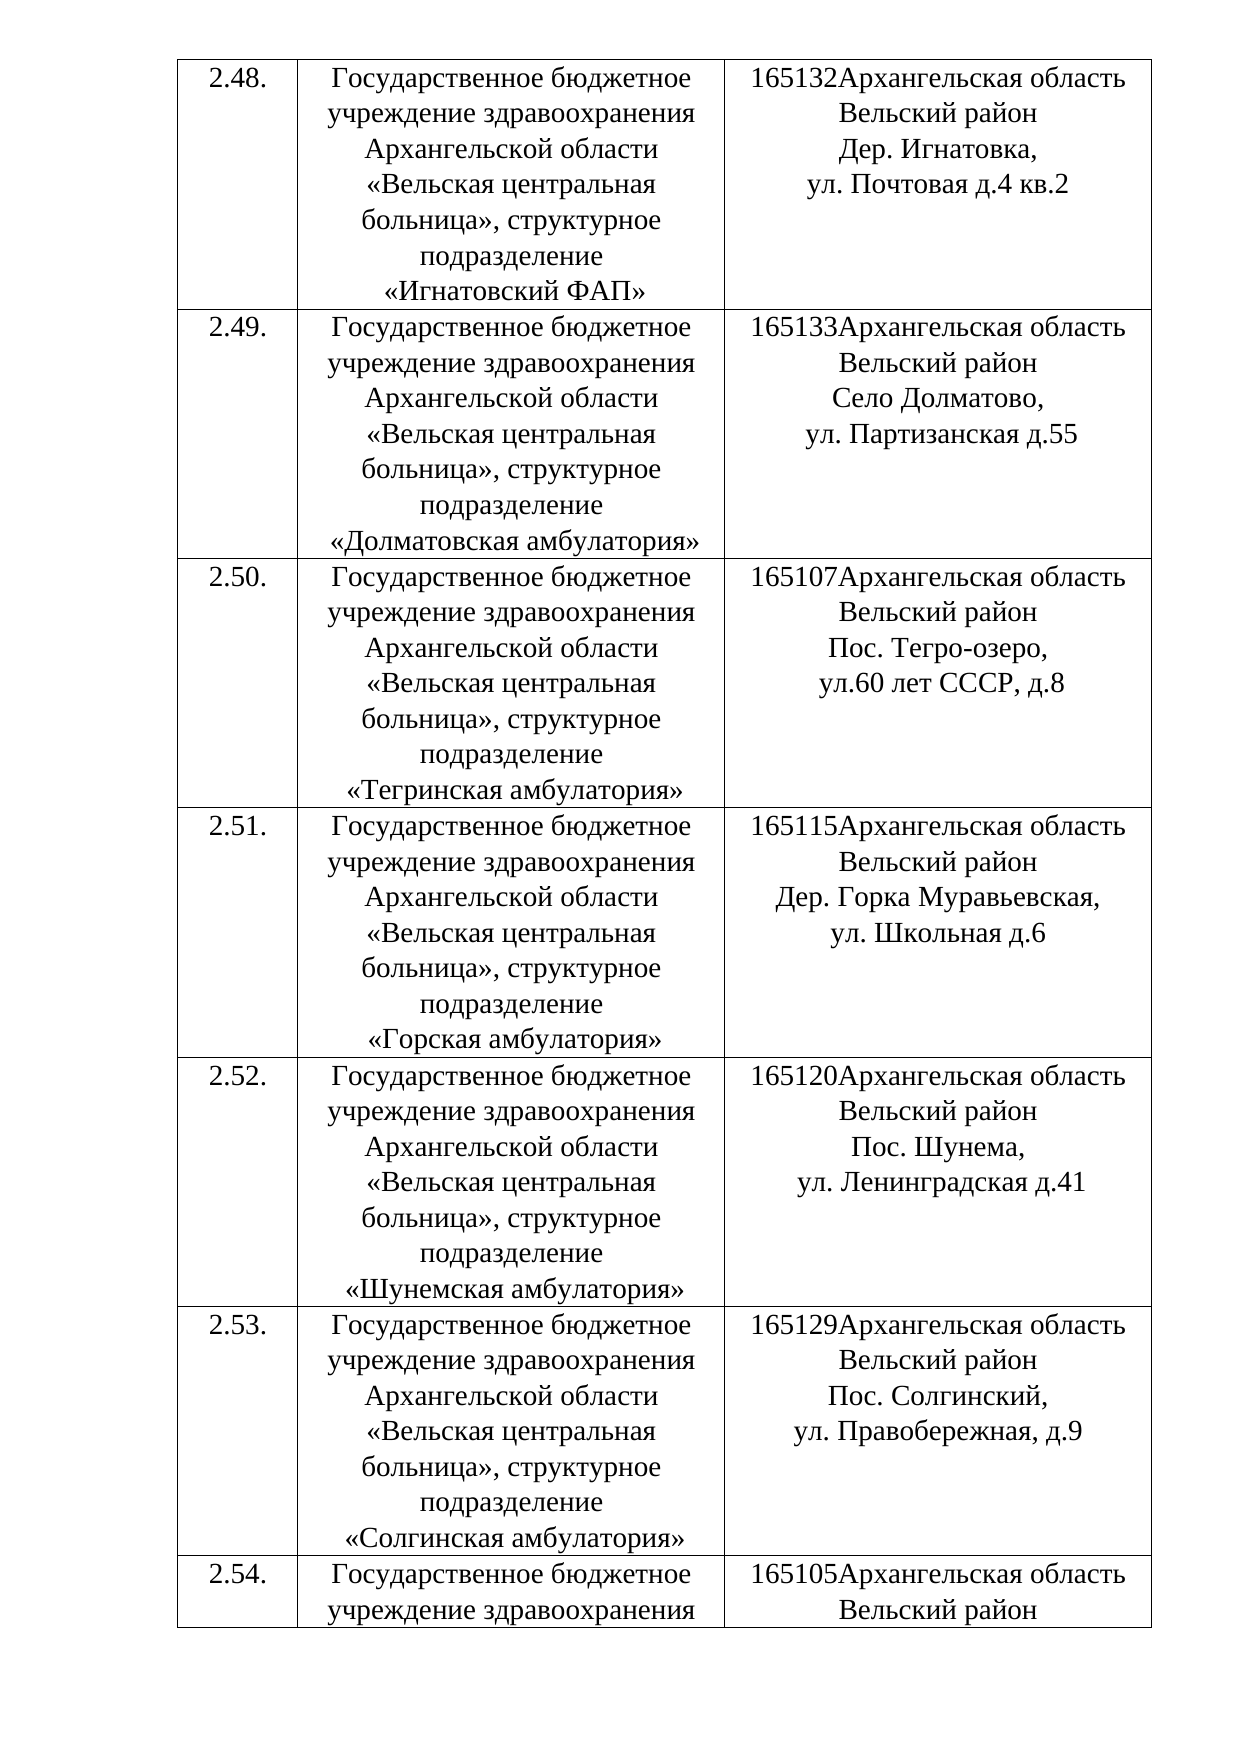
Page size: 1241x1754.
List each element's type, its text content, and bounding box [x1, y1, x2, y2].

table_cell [725, 1556, 1151, 1627]
table_cell 2.52. [178, 1058, 297, 1306]
table_cell 2.53. [178, 1307, 297, 1555]
table_cell 165133Архангельская область Вельский район Село Долматово, ул. Партизанская д.55 [725, 310, 1151, 558]
table_cell Государственное бюджетное учреждение здравоохранения Архангельской области «Вельская центральная больница», структурное подразделение «Солгинская амбулатория» [298, 1307, 724, 1555]
table_cell 165107Архангельская область Вельский район Пос. Тегро-озеро, ул.60 лет СССР, д.8 [725, 559, 1151, 807]
table_cell 2.54. [178, 1556, 297, 1627]
table_cell 165132Архангельская область Вельский район Дер. Игнатовка, ул. Почтовая д.4 кв.2 [725, 60, 1151, 308]
table_cell Государственное бюджетное учреждение здравоохранения Архангельской области «Вельская центральная больница», структурное подразделение «Горская амбулатория» [298, 808, 724, 1057]
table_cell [298, 1556, 724, 1627]
table_cell 165120Архангельская область Вельский район Пос. Шунема, ул. Ленинградская д.41 [725, 1058, 1151, 1306]
table_cell Государственное бюджетное учреждение здравоохранения Архангельской области «Вельская центральная больница», структурное подразделение «Тегринская амбулатория» [298, 559, 724, 807]
table_cell 2.50. [178, 559, 297, 807]
table_cell 2.48. [178, 60, 297, 308]
table_cell 2.51. [178, 808, 297, 1057]
table_cell Государственное бюджетное учреждение здравоохранения Архангельской области «Вельская центральная больница», структурное подразделение «Долматовская амбулатория» [298, 310, 724, 558]
table_cell 165129Архангельская область Вельский район Пос. Солгинский, ул. Правобережная, д.9 [725, 1307, 1151, 1555]
table_cell 2.49. [178, 310, 297, 558]
table_cell 165115Архангельская область Вельский район Дер. Горка Муравьевская, ул. Школьная д.6 [725, 808, 1151, 1057]
table_cell Государственное бюджетное учреждение здравоохранения Архангельской области «Вельская центральная больница», структурное подразделение «Игнатовский ФАП» [298, 60, 724, 308]
table_cell Государственное бюджетное учреждение здравоохранения Архангельской области «Вельская центральная больница», структурное подразделение «Шунемская амбулатория» [298, 1058, 724, 1306]
